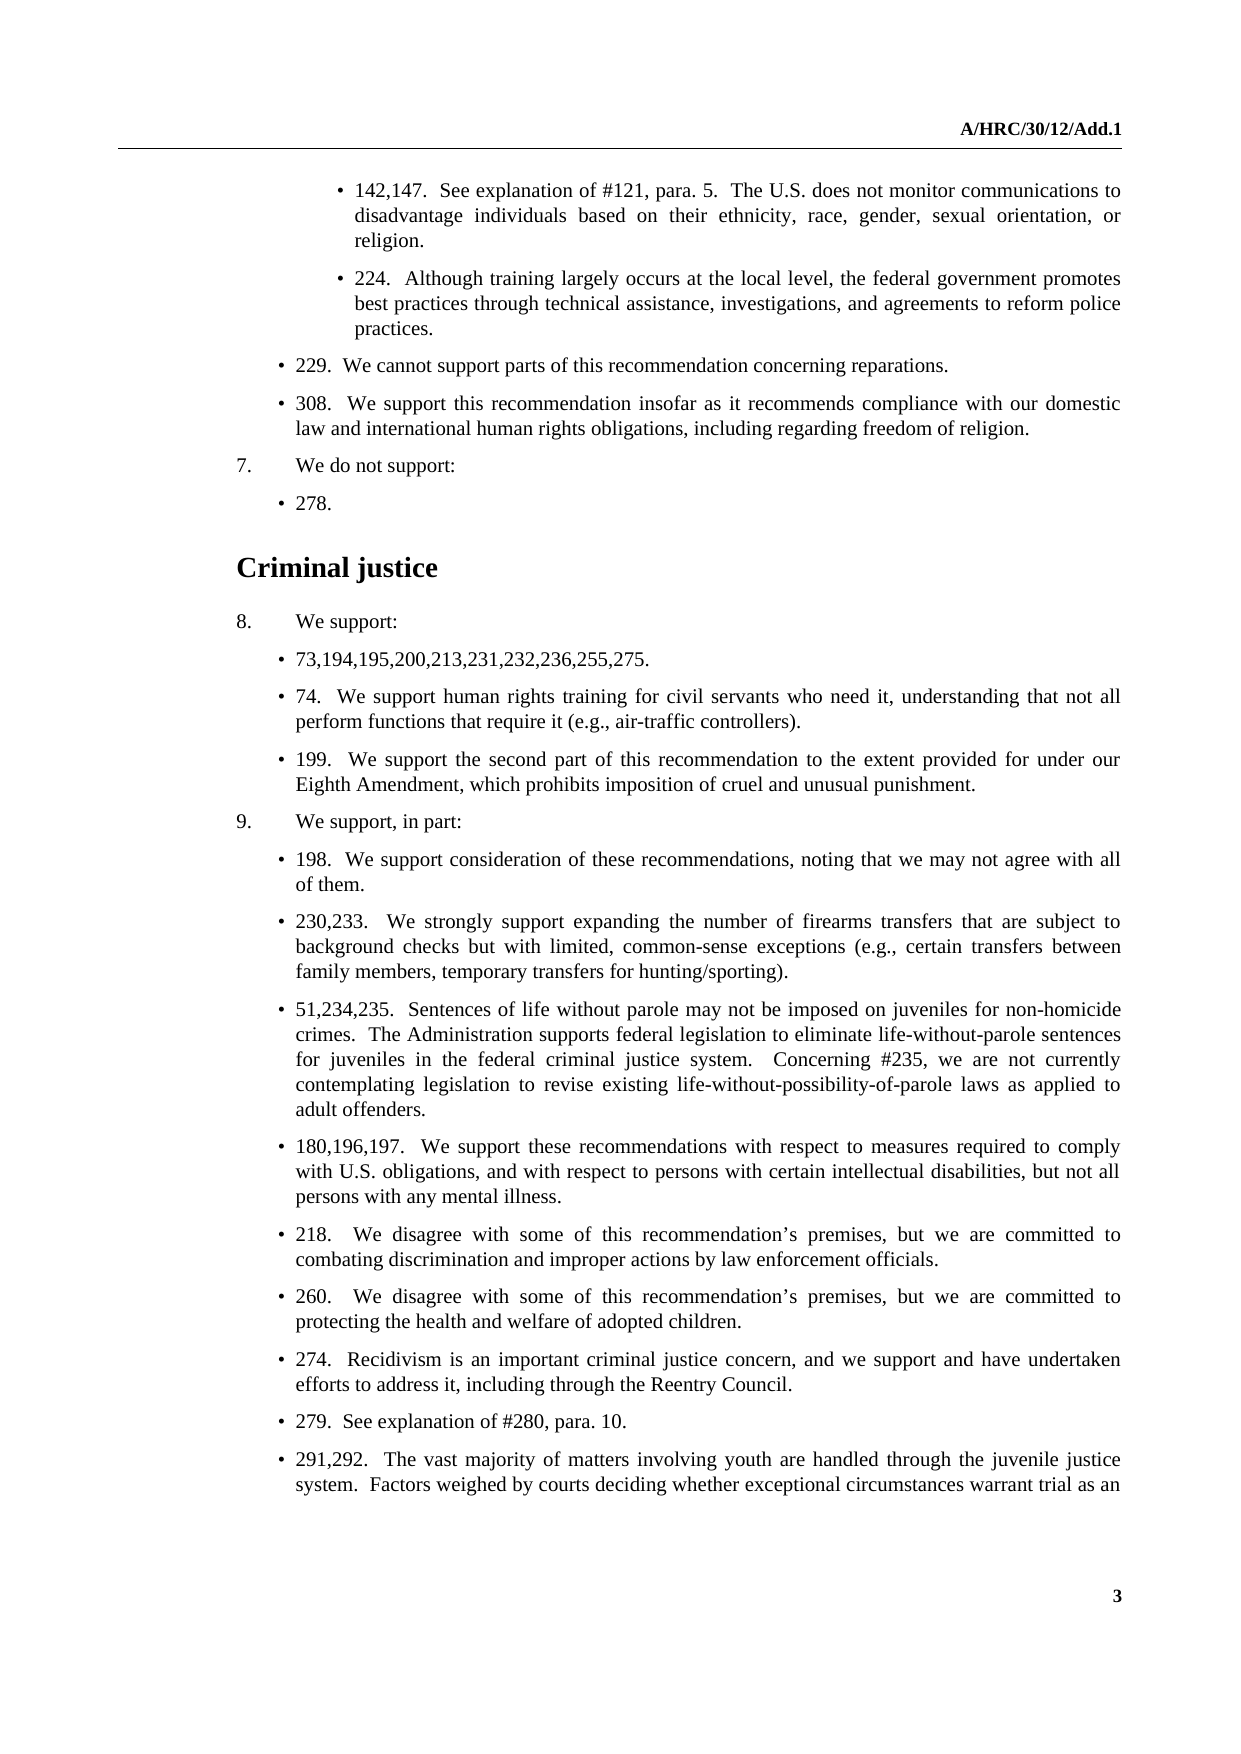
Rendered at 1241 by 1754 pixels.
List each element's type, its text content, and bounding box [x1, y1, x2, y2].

text 218. We disagree with some of this recommendation’s premises, but we are committed to combating discrimination and improper actions by law enforcement officials. [278, 1221, 1122, 1271]
text 274. Recidivism is an important criminal justice concern, and we support and have undertaken efforts to address it, including through the Reentry Council. [278, 1346, 1122, 1396]
text 142,147. See explanation of #121, para. 5. The U.S. does not monitor communications to disadvantage individuals based on their ethnicity, race, gender, sexual orientation, or religion. [337, 177, 1122, 252]
text 279. See explanation of #280, para. 10. [278, 1408, 1122, 1433]
text 199. We support the second part of this recommendation to the extent provided for under our Eighth Amendment, which prohibits imposition of cruel and unusual punishment. [278, 746, 1122, 796]
text 198. We support consideration of these recommendations, noting that we may not agree with all of them. [278, 846, 1122, 896]
text 224. Although training largely occurs at the local level, the federal government promotes best practices through technical assistance, investigations, and agreements to reform police practices. [337, 265, 1122, 340]
text Criminal justice [118, 552, 1004, 583]
text 51,234,235. Sentences of life without parole may not be imposed on juveniles for non-homicide crimes. The Administration supports federal legislation to eliminate life-without-parole sentences for juveniles in the federal criminal justice system. Concerning #235, we are not currently contemplating legislation to revise existing life-without-possibility-of-parole laws as applied to adult offenders. [278, 996, 1122, 1121]
text 229. We cannot support parts of this recommendation concerning reparations. [278, 352, 1122, 377]
text 230,233. We strongly support expanding the number of firearms transfers that are subject to background checks but with limited, common-sense exceptions (e.g., certain transfers between family members, temporary transfers for hunting/sporting). [278, 908, 1122, 983]
text 278. [278, 490, 1122, 515]
text 73,194,195,200,213,231,232,236,255,275. [278, 646, 1122, 671]
text 308. We support this recommendation insofar as it recommends compliance with our domestic law and international human rights obligations, including regarding freedom of religion. [278, 390, 1122, 440]
text 180,196,197. We support these recommendations with respect to measures required to comply with U.S. obligations, and with respect to persons with certain intellectual disabilities, but not all persons with any mental illness. [278, 1133, 1122, 1208]
text 74. We support human rights training for civil servants who need it, understanding that not all perform functions that require it (e.g., air-traffic controllers). [278, 683, 1122, 733]
text 8. We support: [236, 608, 1004, 633]
text 7. We do not support: [236, 452, 1004, 477]
text 260. We disagree with some of this recommendation’s premises, but we are committed to protecting the health and welfare of adopted children. [278, 1283, 1122, 1333]
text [278, 1446, 1122, 1496]
text 9. We support, in part: [236, 808, 1004, 833]
